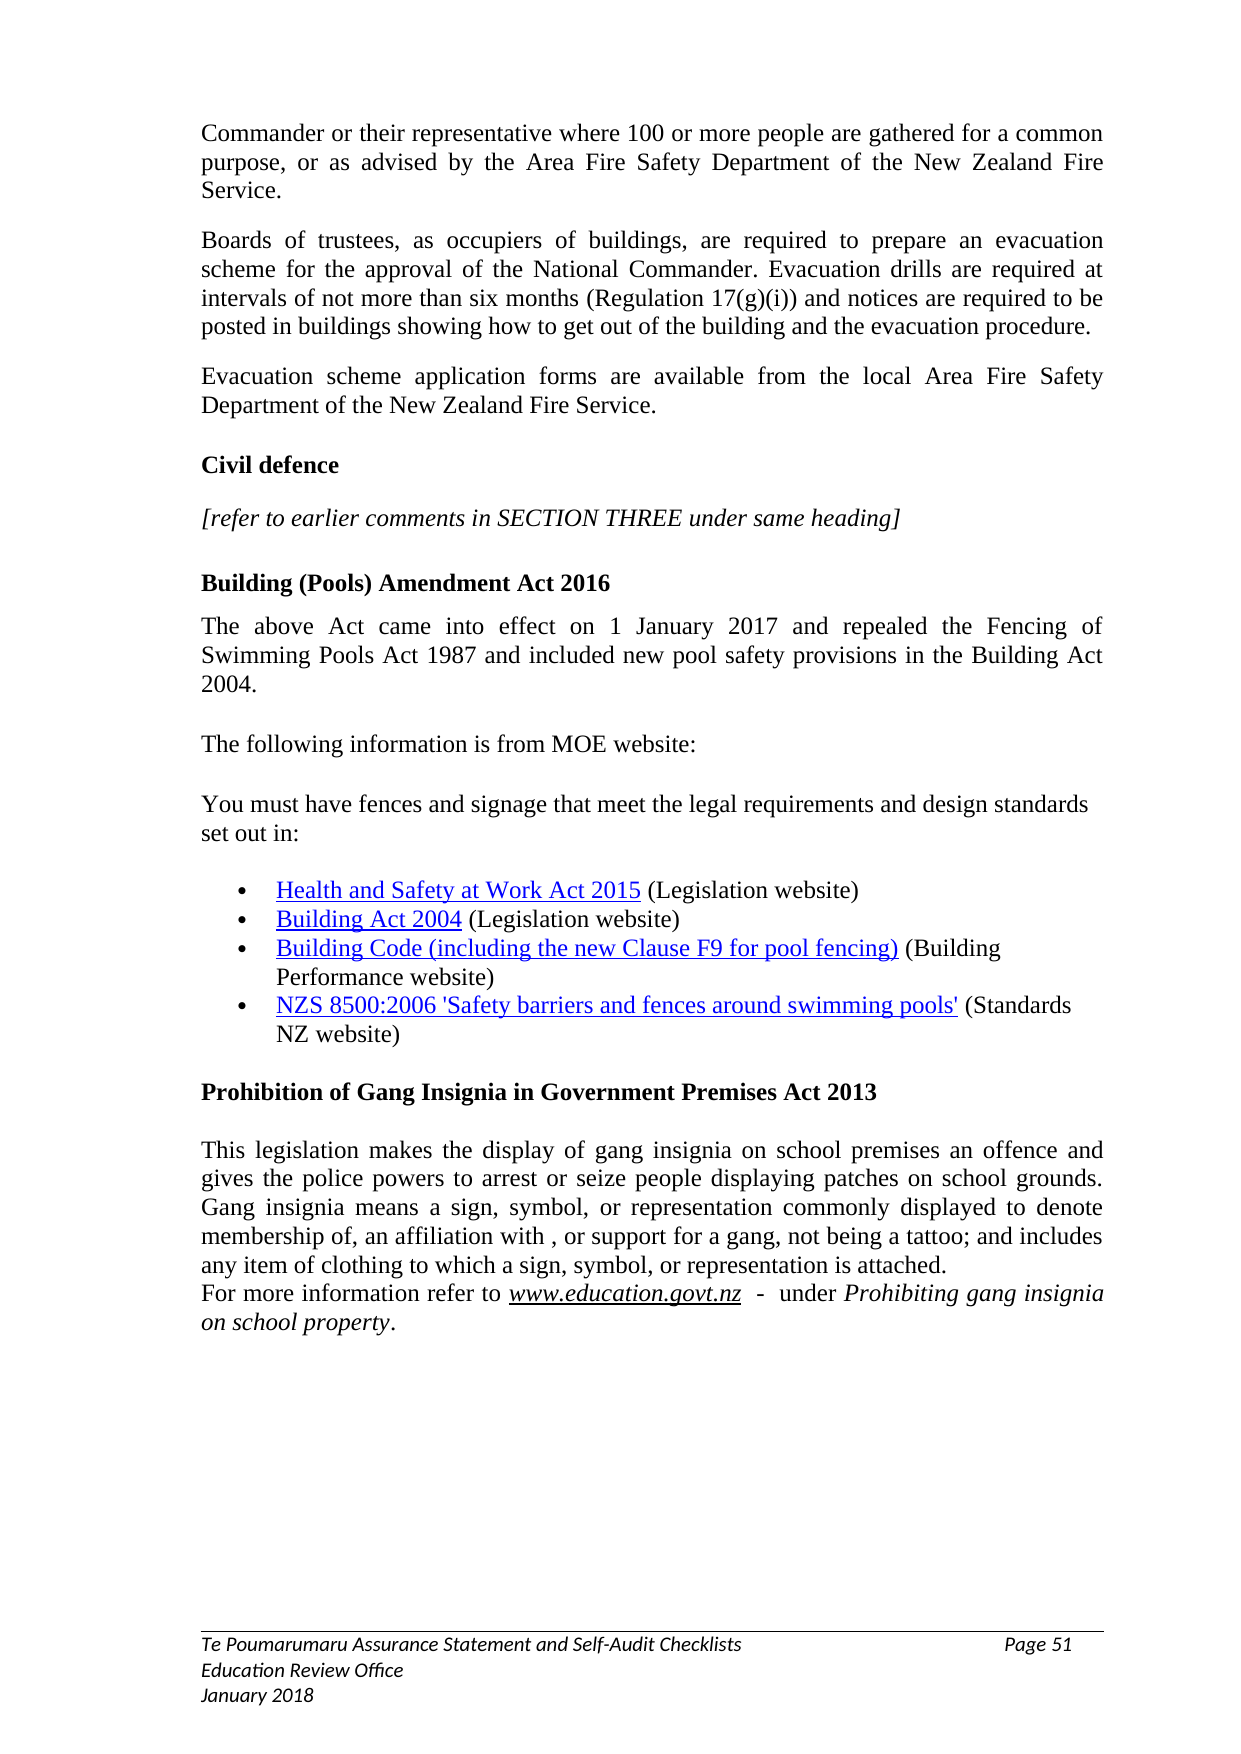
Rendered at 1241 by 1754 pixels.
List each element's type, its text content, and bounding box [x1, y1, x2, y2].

text This legislation makes the display of gang insignia on school premises an offence and gives the police powers to arrest or seize people displaying patches on school grounds. Gang insignia means a sign, symbol, or representation commonly displayed to denote membership of, an affiliation with , or support for a gang, not being a tattoo; and includes any item of clothing to which a sign, symbol, or representation is attached. [201, 1135, 1104, 1278]
list NZS 8500:2006 'Safety barriers and fences around swimming pools' (Standards NZ website) [238, 991, 1104, 1048]
text You must have fences and signage that meet the legal requirements and design standards set out in: [201, 789, 1104, 846]
text The following information is from MOE website: [201, 729, 1104, 758]
text Civil defence [201, 450, 1104, 478]
list Building Code (including the new Clause F9 for pool fencing) (Building Performance website) [238, 933, 1104, 991]
text Building (Pools) Amendment Act 2016 [201, 568, 1104, 596]
text Prohibition of Gang Insignia in Government Premises Act 2013 [201, 1077, 1104, 1106]
text Boards of trustees, as occupiers of buildings, are required to prepare an evacuation scheme for the approval of the National Commander. Evacuation drills are required at intervals of not more than six months (Regulation 17(g)(i)) and notices are required to be posted in buildings showing how to get out of the building and the evacuation procedure. [201, 225, 1104, 340]
text For more information refer to www.education.govt.nz - under Prohibiting gang insignia on school property. [201, 1278, 1104, 1336]
text [refer to earlier comments in SECTION THREE under same heading] [201, 503, 1104, 532]
text The above Act came into effect on 1 January 2017 and repealed the Fencing of Swimming Pools Act 1987 and included new pool safety provisions in the Building Act 2004. [201, 611, 1104, 698]
list Health and Safety at Work Act 2015 (Legislation website) [238, 876, 1104, 904]
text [201, 118, 1104, 204]
text Evacuation scheme application forms are available from the local Area Fire Safety Department of the New Zealand Fire Service. [201, 361, 1104, 418]
list Building Act 2004 (Legislation website) [238, 904, 1104, 933]
